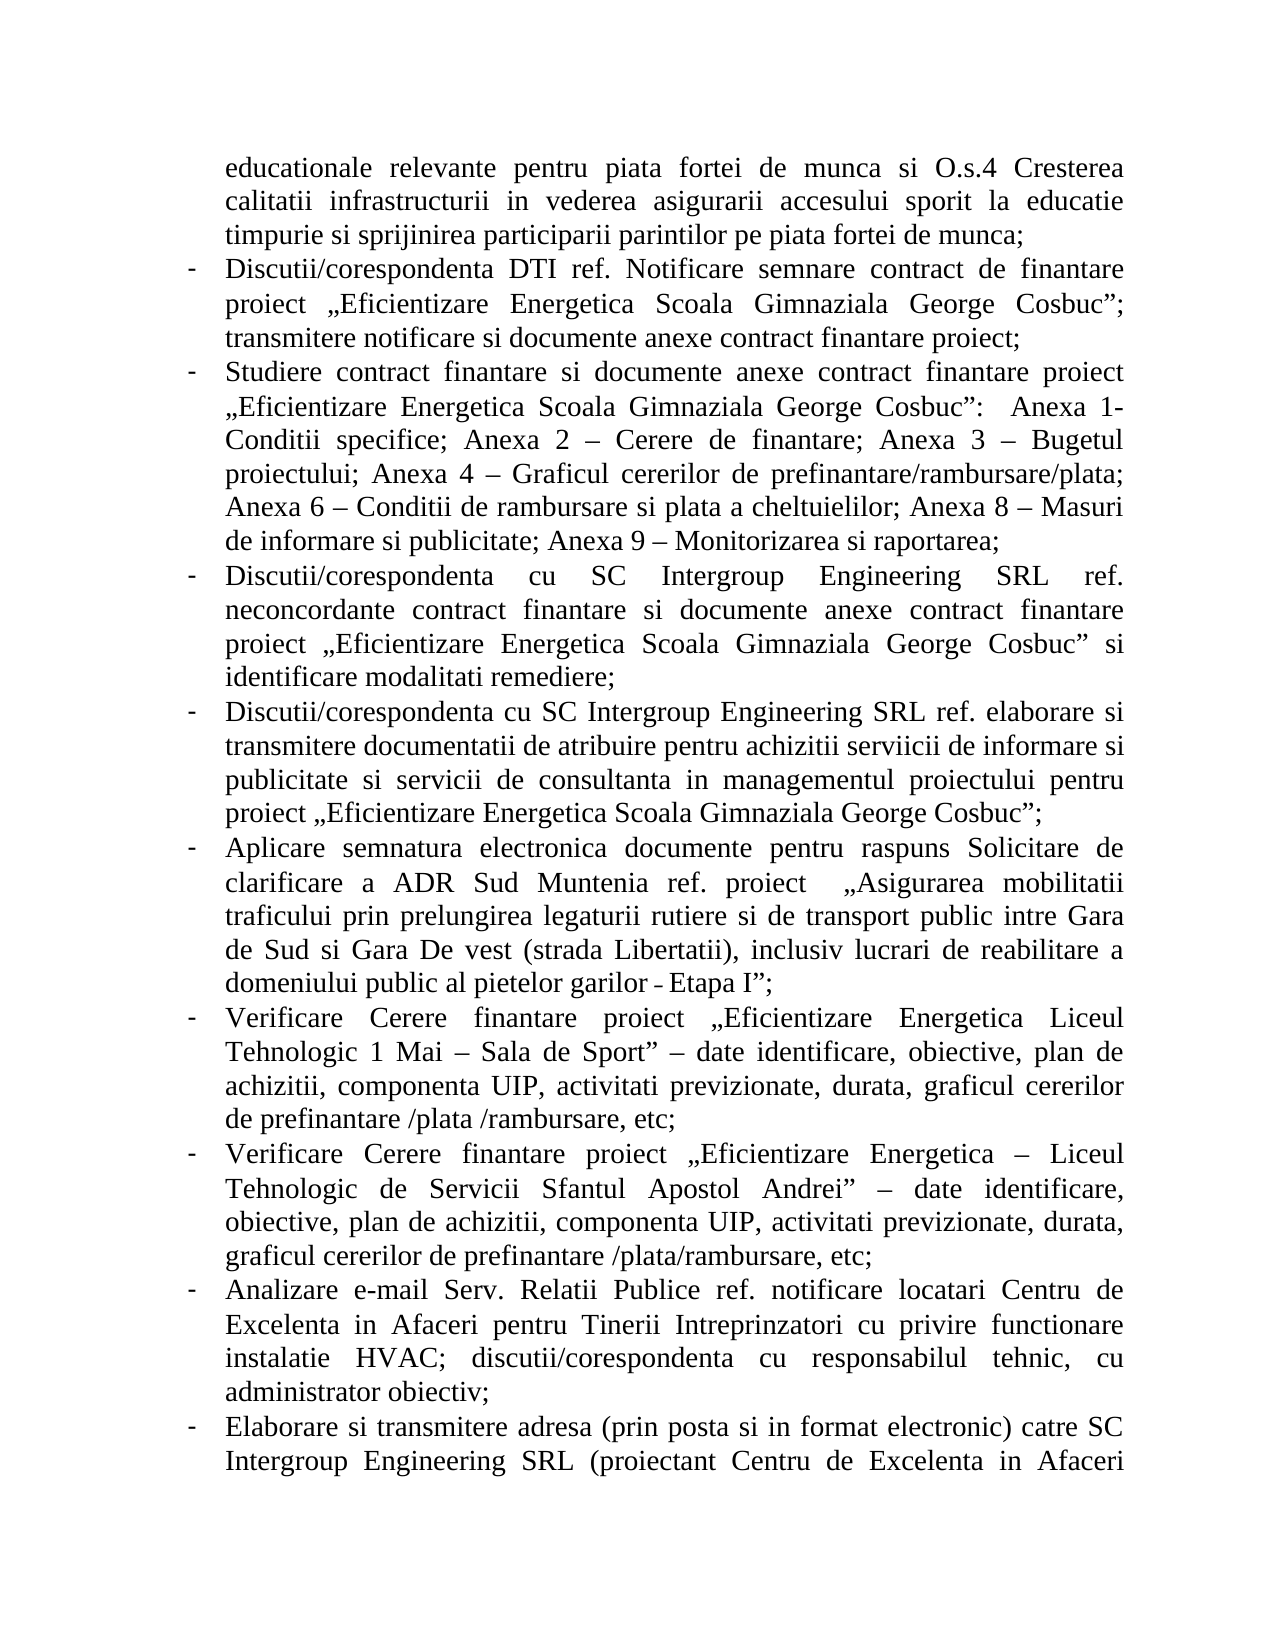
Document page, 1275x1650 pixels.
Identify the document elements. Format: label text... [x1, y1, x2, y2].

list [187, 150, 1125, 251]
list Discutii/corespondenta cu SC Intergroup Engineering SRL ref. elaborare si transmitere documentatii de atribuire pentru achizitii serviicii de informare si publicitate si servicii de consultanta in managementul proiectului pentru proiect „Eficientizare Energetica Scoala Gimnaziala George Cosbuc”; [187, 693, 1125, 829]
list Discutii/corespondenta cu SC Intergroup Engineering SRL ref. neconcordante contract finantare si documente anexe contract finantare proiect „Eficientizare Energetica Scoala Gimnaziala George Cosbuc” si identificare modalitati remediere; [187, 557, 1125, 693]
list Verificare Cerere finantare proiect „Eficientizare Energetica Liceul Tehnologic 1 Mai – Sala de Sport” – date identificare, obiective, plan de achizitii, componenta UIP, activitati previzionate, durata, graficul cererilor de prefinantare /plata /rambursare, etc; [187, 999, 1125, 1135]
list Studiere contract finantare si documente anexe contract finantare proiect „Eficientizare Energetica Scoala Gimnaziala George Cosbuc”: Anexa 1- Conditii specifice; Anexa 2 – Cerere de finantare; Anexa 3 – Bugetul proiectului; Anexa 4 – Graficul cererilor de prefinantare/rambursare/plata; Anexa 6 – Conditii de rambursare si plata a cheltuielilor; Anexa 8 – Masuri de informare si publicitate; Anexa 9 – Monitorizarea si raportarea; [187, 353, 1125, 557]
list Aplicare semnatura electronica documente pentru raspuns Solicitare de clarificare a ADR Sud Muntenia ref. proiect „Asigurarea mobilitatii traficului prin prelungirea legaturii rutiere si de transport public intre Gara de Sud si Gara De vest (strada Libertatii), inclusiv lucrari de reabilitare a domeniului public al pietelor garilor – Etapa I”; [187, 829, 1125, 999]
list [187, 1408, 1125, 1477]
list Analizare e-mail Serv. Relatii Publice ref. notificare locatari Centru de Excelenta in Afaceri pentru Tinerii Intreprinzatori cu privire functionare instalatie HVAC; discutii/corespondenta cu responsabilul tehnic, cu administrator obiectiv; [187, 1271, 1125, 1408]
list Discutii/corespondenta DTI ref. Notificare semnare contract de finantare proiect „Eficientizare Energetica Scoala Gimnaziala George Cosbuc”; transmitere notificare si documente anexe contract finantare proiect; [187, 251, 1125, 353]
list Verificare Cerere finantare proiect „Eficientizare Energetica – Liceul Tehnologic de Servicii Sfantul Apostol Andrei” – date identificare, obiective, plan de achizitii, componenta UIP, activitati previzionate, durata, graficul cererilor de prefinantare /plata/rambursare, etc; [187, 1135, 1125, 1271]
